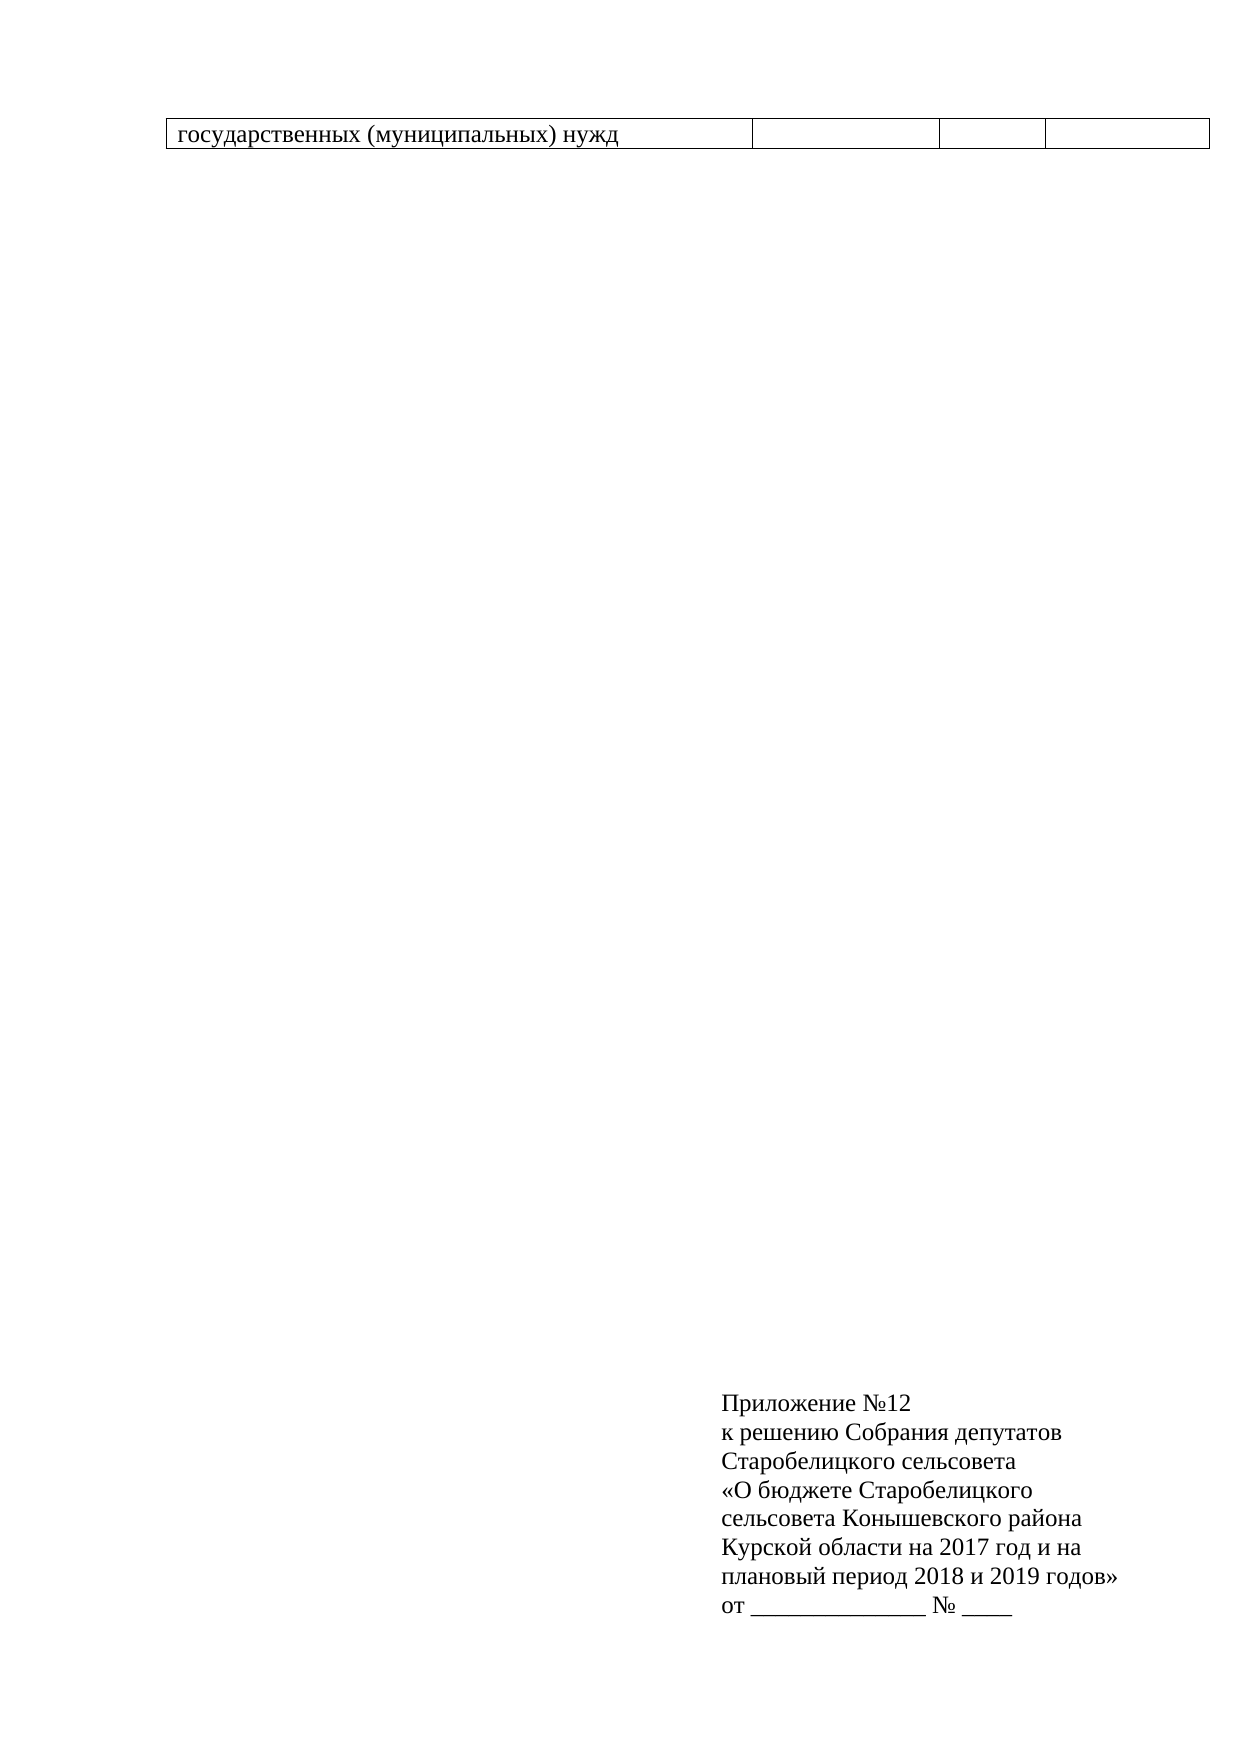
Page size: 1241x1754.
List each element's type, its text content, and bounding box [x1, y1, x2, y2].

text от ______________ № ____ [721, 1590, 1152, 1618]
text «О бюджете Старобелицкого сельсовета Конышевского района Курской области на 2017 год и на плановый период 2018 и 2019 годов» [721, 1475, 1152, 1590]
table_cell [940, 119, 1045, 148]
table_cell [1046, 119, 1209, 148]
text к решению Собрания депутатов [721, 1417, 1152, 1446]
text Старобелицкого сельсовета [721, 1446, 1152, 1475]
text Приложение №12 [721, 1388, 1152, 1417]
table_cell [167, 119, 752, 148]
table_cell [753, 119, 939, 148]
